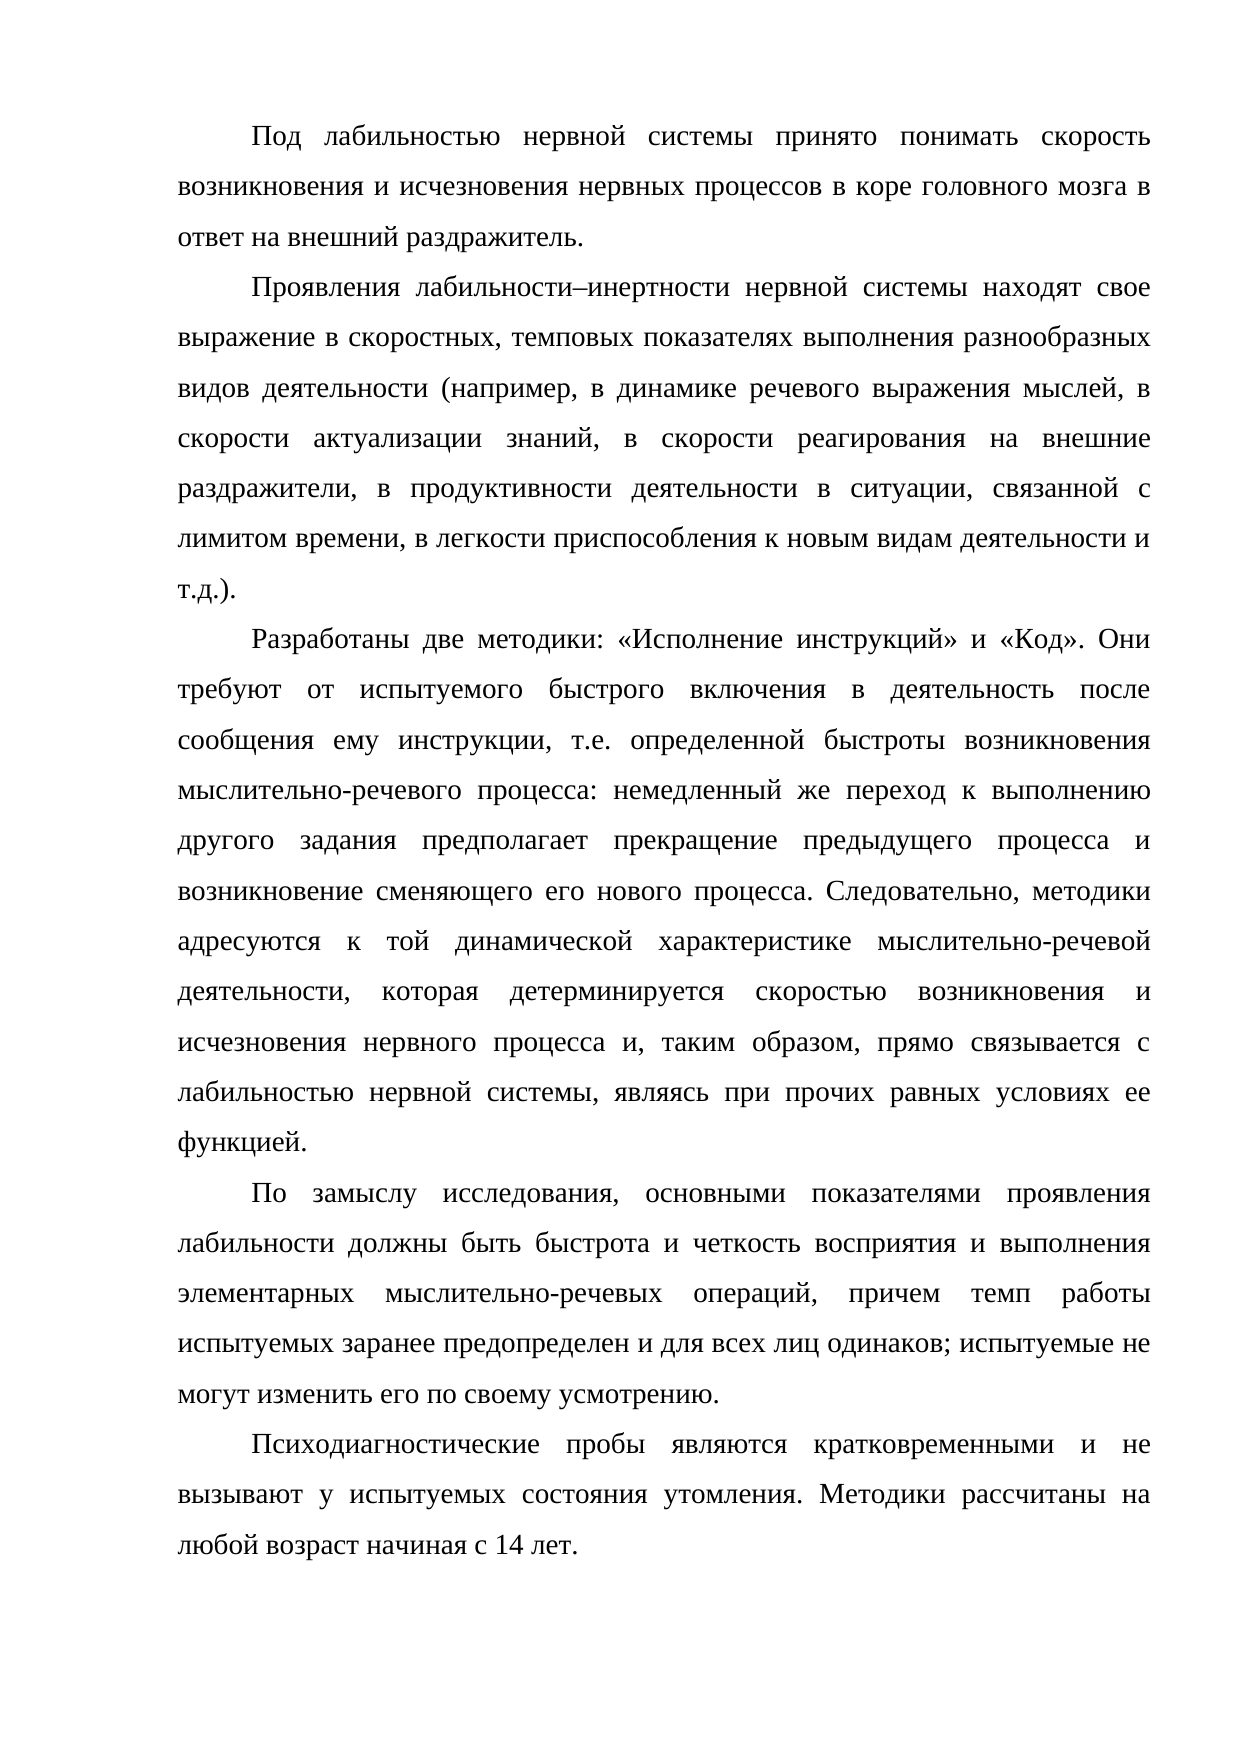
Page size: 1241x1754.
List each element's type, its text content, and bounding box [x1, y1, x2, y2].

text Разработаны две методики: «Исполнение инструкций» и «Код». Они требуют от испытуемого быстрого включения в деятельность после сообщения ему инструкции, т.е. определенной быстроты возникновения мыслительно-речевого процесса: немедленный же переход к выполнению другого задания предполагает прекращение предыдущего процесса и возникновение сменяющего его нового процесса. Следовательно, методики адресуются к той динамической характеристике мыслительно-речевой деятельности, которая детерминируется скоростью возникновения и исчезновения нервного процесса и, таким образом, прямо связывается с лабильностью нервной системы, являясь при прочих равных условиях ее функцией. [177, 621, 1152, 1158]
text Под лабильностью нервной системы принято понимать скорость возникновения и исчезновения нервных процессов в коре головного мозга в ответ на внешний раздражитель. [177, 118, 1152, 252]
text Проявления лабильности–инертности нервной системы находят свое выражение в скоростных, темповых показателях выполнения разнообразных видов деятельности (например, в динамике речевого выражения мыслей, в скорости актуализации знаний, в скорости реагирования на внешние раздражители, в продуктивности деятельности в ситуации, связанной с лимитом времени, в легкости приспособления к новым видам деятельности и т.д.). [177, 269, 1152, 604]
text Психодиагностические пробы являются кратковременными и не вызывают у испытуемых состояния утомления. Методики рассчитаны на любой возраст начиная с 14 лет. [177, 1426, 1152, 1560]
text По замыслу исследования, основными показателями проявления лабильности должны быть быстрота и четкость восприятия и выполнения элементарных мыслительно-речевых операций, причем темп работы испытуемых заранее предопределен и для всех лиц одинаков; испытуемые не могут изменить его по своему усмотрению. [177, 1175, 1152, 1409]
